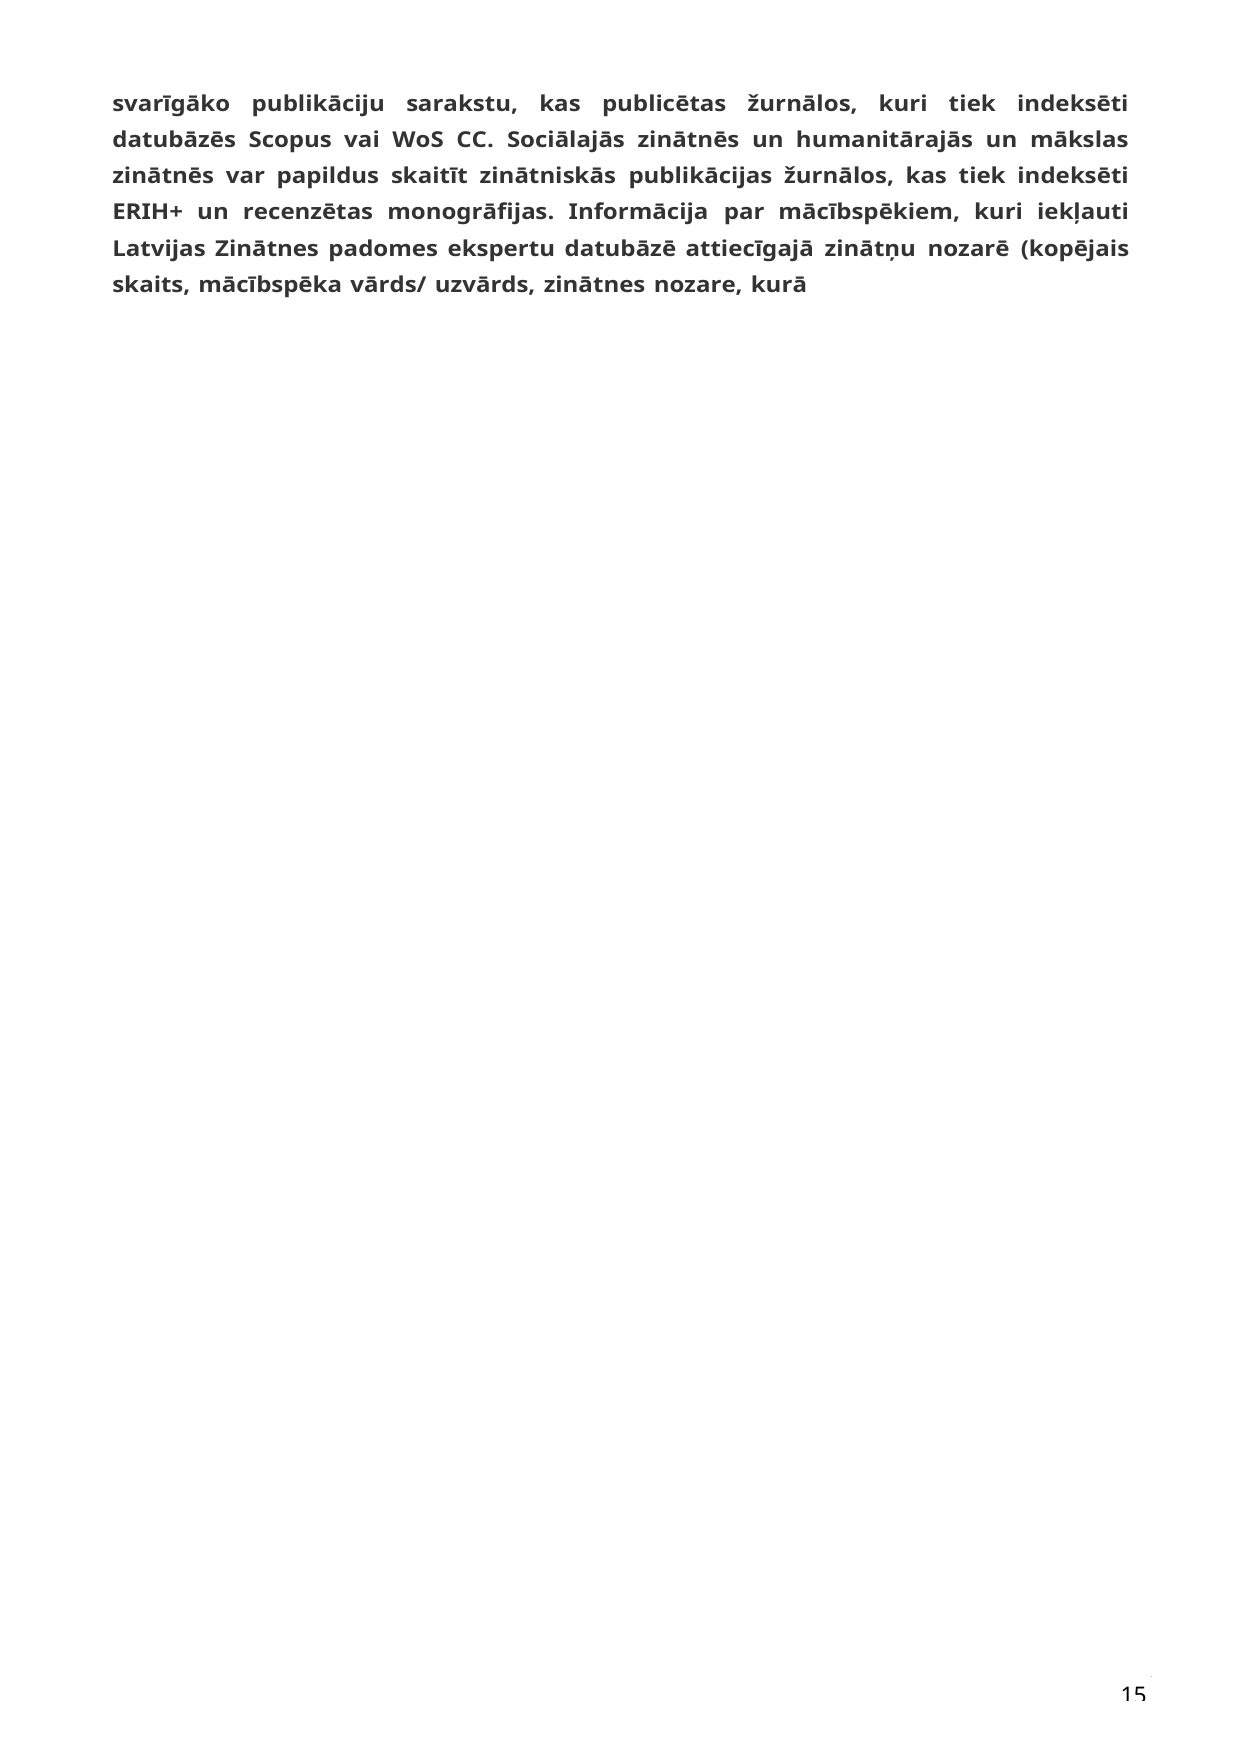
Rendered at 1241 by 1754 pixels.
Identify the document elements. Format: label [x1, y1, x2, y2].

subtitle [112, 87, 1129, 298]
